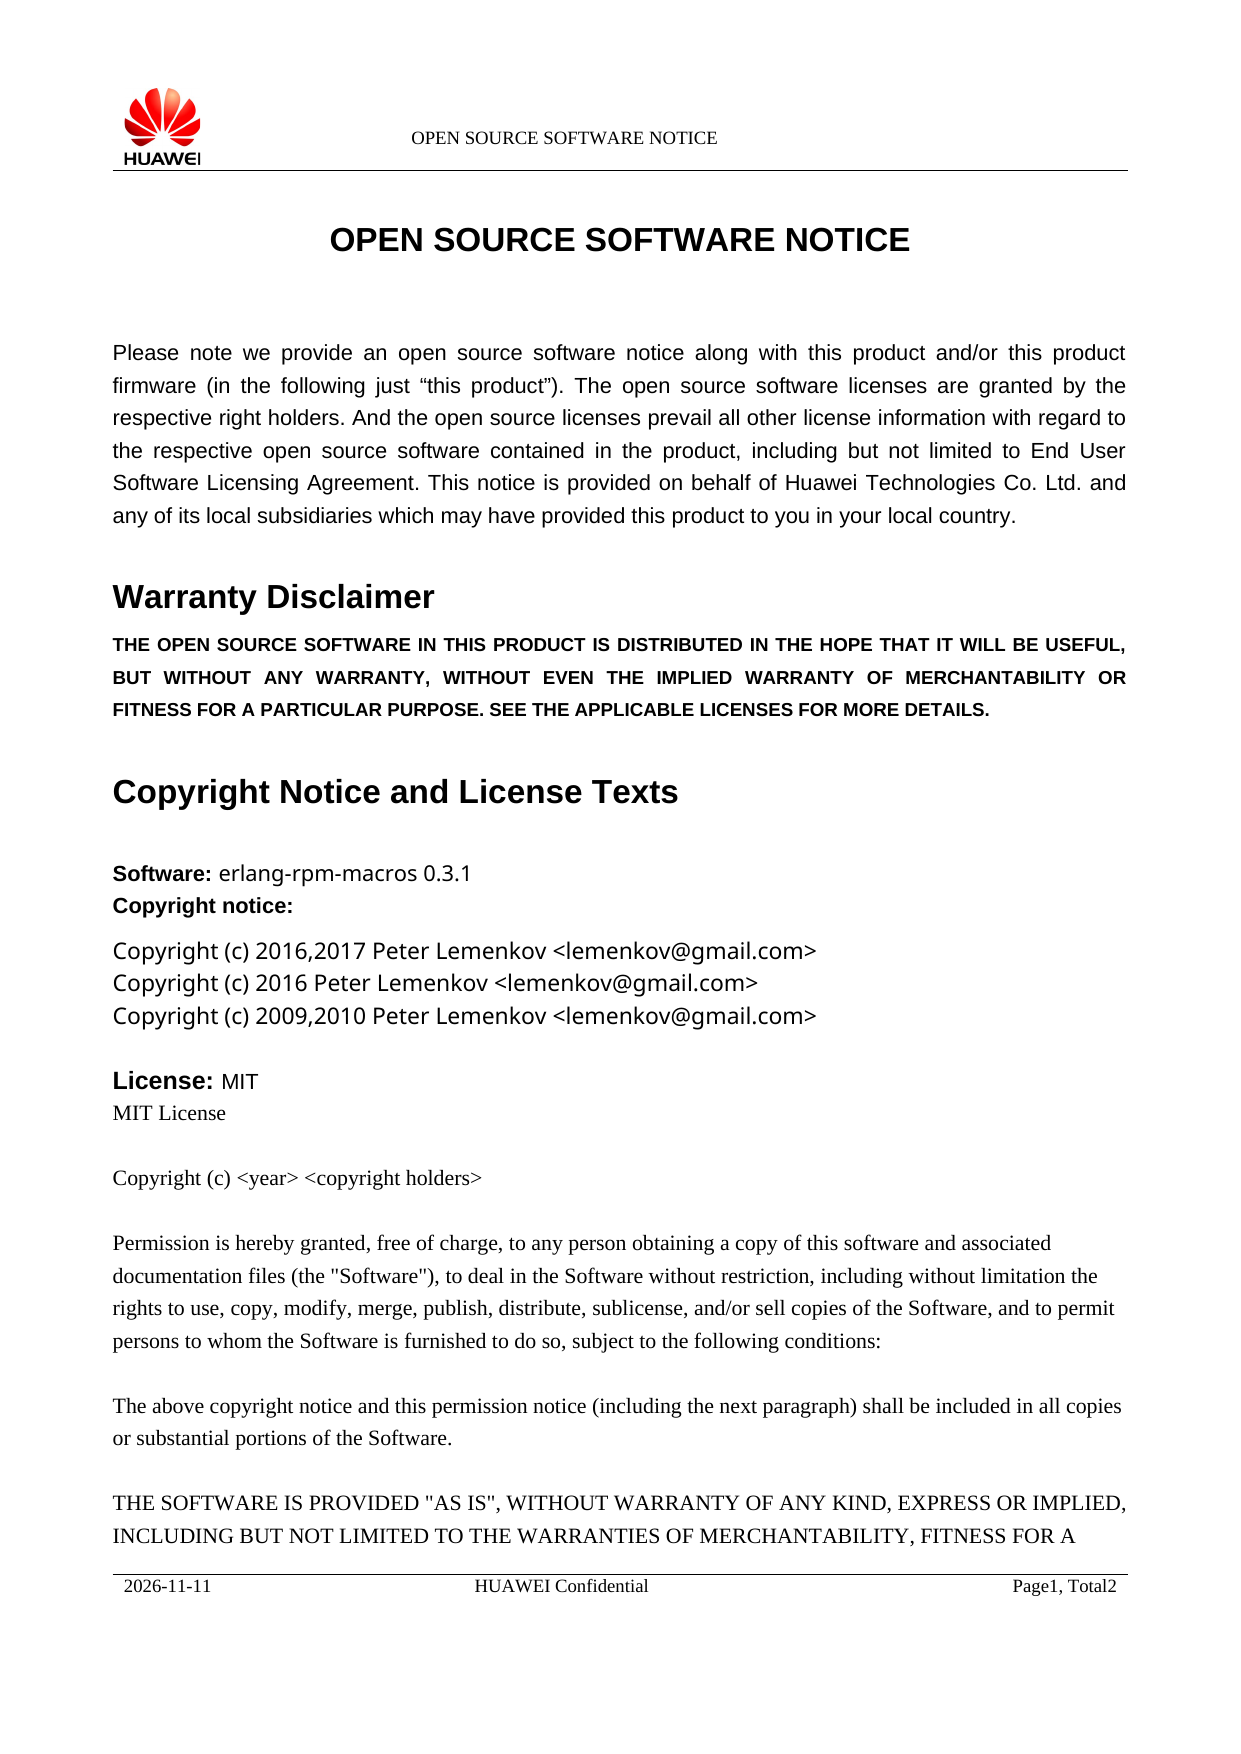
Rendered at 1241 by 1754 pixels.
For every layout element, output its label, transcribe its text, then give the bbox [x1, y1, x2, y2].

text Copyright (c) 2016,2017 Peter Lemenkov <lemenkov@gmail.com> Copyright (c) 2016 Peter Lemenkov <lemenkov@gmail.com> Copyright (c) 2009,2010 Peter Lemenkov <lemenkov@gmail.com> [112, 934, 1128, 1064]
picture [124, 88, 201, 165]
text License: MIT [112, 1064, 1128, 1096]
title Software: erlang-rpm-macros 0.3.1 [112, 856, 1128, 889]
text Copyright notice: [112, 889, 1128, 921]
text Warranty Disclaimer [112, 564, 1128, 629]
text OPEN SOURCE SOFTWARE NOTICE [112, 206, 1128, 271]
text Copyright Notice and License Texts [112, 759, 1128, 824]
text Please note we provide an open source software notice along with this product and/or this product firmware (in the following just “this product”). The open source software licenses are granted by the respective right holders. And the open source licenses prevail all other license information with regard to the respective open source software contained in the product, including but not limited to End User Software Licensing Agreement. This notice is provided on behalf of Huawei Technologies Co. Ltd. and any of its local subsidiaries which may have provided this product to you in your local country. [112, 336, 1128, 531]
text The open source software in this product is distributed in the hope that it will be useful, but WITHOUT ANY WARRANTY, without even the implied warranty of MERCHANTABILITY or FITNESS FOR A PARTICULAR PURPOSE. See the applicable licenses for more details. [112, 629, 1128, 726]
